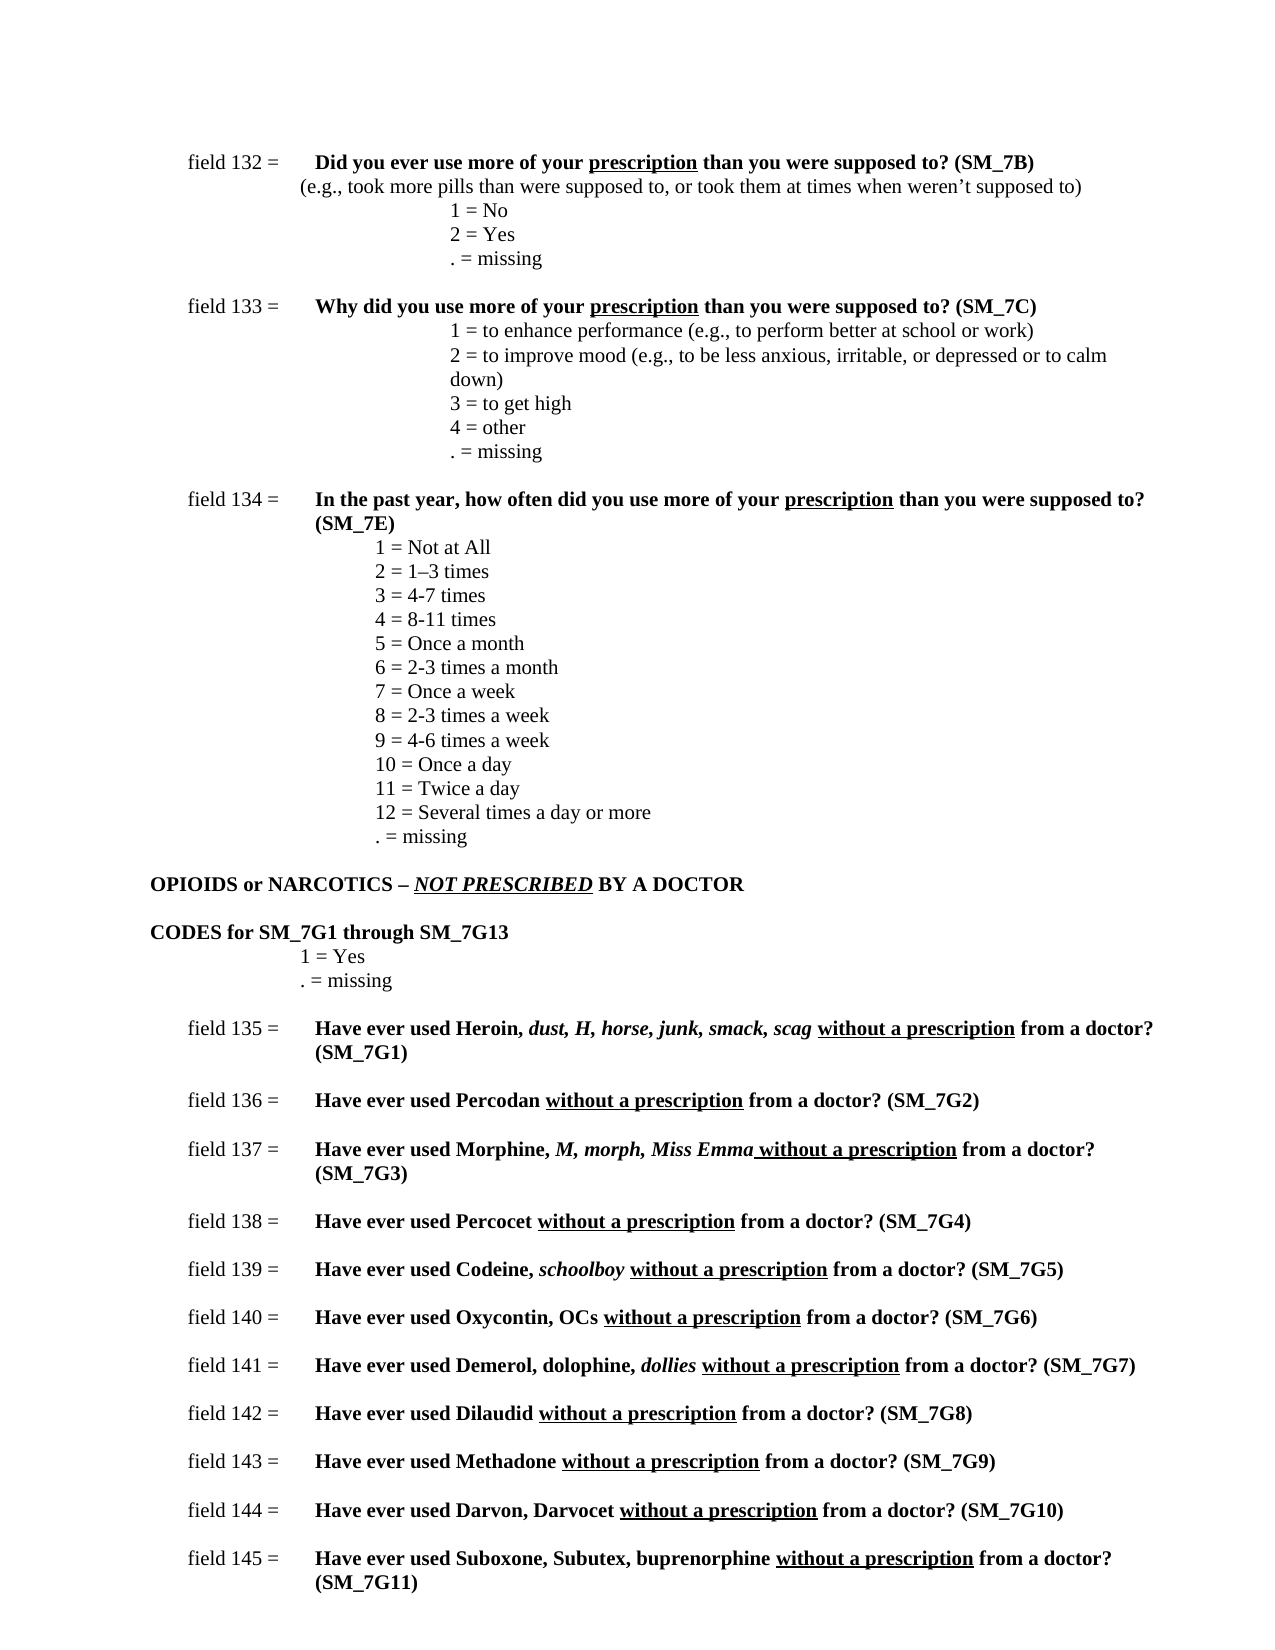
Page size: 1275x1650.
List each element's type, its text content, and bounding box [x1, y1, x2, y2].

text 4 = other [225, 415, 1162, 439]
text 12 = Several times a day or more [375, 800, 1162, 824]
text 7 = Once a week [375, 679, 1162, 703]
text . = missing [225, 246, 1162, 270]
list In the past year, how often did you use more of your prescription than you were supposed to? (SM_7E) [187, 487, 1162, 535]
text 1 = Yes [300, 944, 1162, 968]
list Have ever used Morphine, M, morph, Miss Emma without a prescription from a doctor? (SM_7G3) [187, 1137, 1162, 1185]
list Have ever used Suboxone, Subutex, buprenorphine without a prescription from a doctor? (SM_7G11) [187, 1546, 1162, 1594]
text 3 = to get high [225, 391, 1162, 415]
text . = missing [150, 968, 1162, 992]
list Have ever used Heroin, dust, H, horse, junk, smack, scag without a prescription from a doctor? (SM_7G1) [187, 1016, 1162, 1064]
text (e.g., took more pills than were supposed to, or took them at times when weren’t supposed to) [300, 174, 1162, 198]
text 4 = 8-11 times [375, 607, 1162, 631]
text 1 = Not at All [375, 535, 1162, 559]
text 9 = 4-6 times a week [375, 727, 1162, 752]
text . = missing [225, 439, 1162, 463]
list Have ever used Methadone without a prescription from a doctor? (SM_7G9) [187, 1449, 1162, 1473]
text 6 = 2-3 times a month [375, 655, 1162, 679]
text 2 = to improve mood (e.g., to be less anxious, irritable, or depressed or to calm down) [300, 342, 1162, 391]
text 5 = Once a month [375, 631, 1162, 655]
list Have ever used Dilaudid without a prescription from a doctor? (SM_7G8) [187, 1401, 1162, 1425]
list Have ever used Darvon, Darvocet without a prescription from a doctor? (SM_7G10) [187, 1497, 1162, 1522]
list Have ever used Percodan without a prescription from a doctor? (SM_7G2) [187, 1088, 1162, 1112]
text 2 = Yes [225, 222, 1162, 246]
list Have ever used Percocet without a prescription from a doctor? (SM_7G4) [187, 1209, 1162, 1233]
text 10 = Once a day [375, 752, 1162, 776]
list Did you ever use more of your prescription than you were supposed to? (SM_7B) [187, 150, 1162, 174]
list Have ever used Codeine, schoolboy without a prescription from a doctor? (SM_7G5) [187, 1257, 1162, 1281]
text 1 = to enhance performance (e.g., to perform better at school or work) [225, 318, 1162, 342]
list Have ever used Oxycontin, OCs without a prescription from a doctor? (SM_7G6) [187, 1305, 1162, 1329]
text 8 = 2-3 times a week [375, 703, 1162, 727]
text CODES for SM_7G1 through SM_7G13 [150, 920, 1162, 944]
list Have ever used Demerol, dolophine, dollies without a prescription from a doctor? (SM_7G7) [187, 1353, 1162, 1377]
text 1 = No [225, 198, 1162, 222]
text OPIOIDS or NARCOTICS – NOT PRESCRIBED BY A DOCTOR [150, 872, 1162, 896]
text 11 = Twice a day [375, 776, 1162, 800]
list Why did you use more of your prescription than you were supposed to? (SM_7C) [187, 294, 1162, 318]
text . = missing [225, 824, 1162, 848]
text 2 = 1–3 times [375, 559, 1162, 583]
text 3 = 4-7 times [375, 583, 1162, 607]
